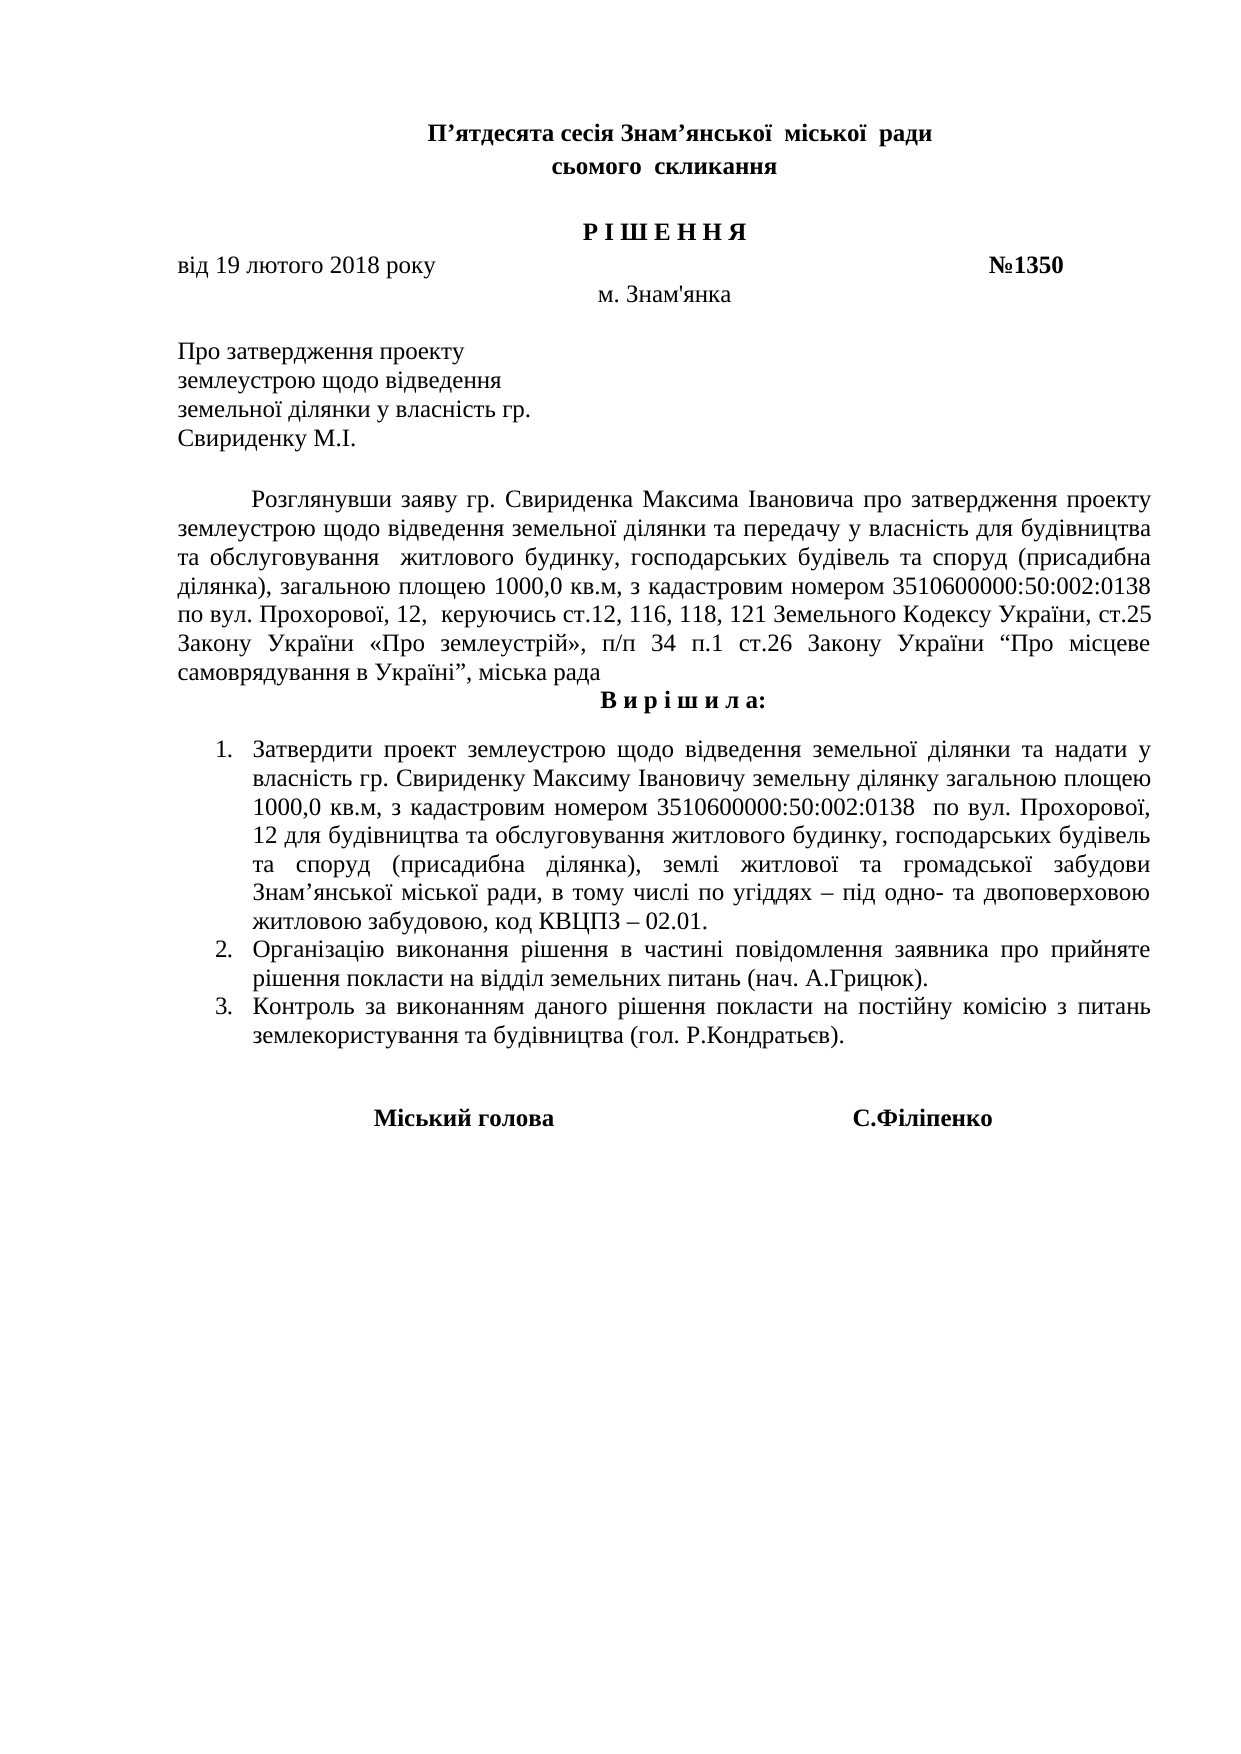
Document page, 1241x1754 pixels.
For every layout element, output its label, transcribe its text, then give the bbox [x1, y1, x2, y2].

text Розглянувши заяву гр. Свириденка Максима Івановича про затвердження проекту землеустрою щодо відведення земельної ділянки та передачу у власність для будівництва та обслуговування житлового будинку, господарських будівель та споруд (присадибна ділянка), загальною площею 1000,0 кв.м, з кадастровим номером 3510600000:50:002:0138 по вул. Прохорової, 12, керуючись ст.12, 116, 118, 121 Земельного Кодексу України, ст.25 Закону України «Про землеустрій», п/п 34 п.1 ст.26 Закону України “Про місцеве самоврядування в Україні”, міська рада [177, 484, 1152, 686]
text м. Знам'янка [177, 279, 1152, 308]
text від 19 лютого 2018 року №1350 [177, 250, 1152, 279]
list Затвердити проект землеустрою щодо відведення земельної ділянки та надати у власність гр. Свириденку Максиму Івановичу земельну ділянку загальною площею 1000,0 кв.м, з кадастровим номером 3510600000:50:002:0138 по вул. Прохорової, 12 для будівництва та обслуговування житлового будинку, господарських будівель та споруд (присадибна ділянка), землі житлової та громадської забудови Знам’янської міської ради, в тому числі по угіддях – під одно- та двоповерховою житловою забудовою, код КВЦПЗ – 02.01. [215, 735, 1152, 935]
text Р І Ш Е Н Н Я [177, 217, 1152, 246]
text В и р і ш и л а: [215, 686, 1152, 714]
list Організацію виконання рішення в частині повідомлення заявника про прийняте рішення покласти на відділ земельних питань (нач. А.Грицюк). [215, 935, 1152, 992]
text сьомого скликання [177, 151, 1152, 180]
text Про затвердження проекту землеустрою щодо відведення земельної ділянки у власність гр. Свириденку М.І. [177, 336, 590, 451]
text П’ятдесята сесія Знам’янської міської ради [177, 118, 1152, 147]
text Міський голова С.Філіпенко [215, 1103, 1152, 1132]
list Контроль за виконанням даного рішення покласти на постійну комісію з питань землекористування та будівництва (гол. Р.Кондратьєв). [215, 992, 1152, 1049]
